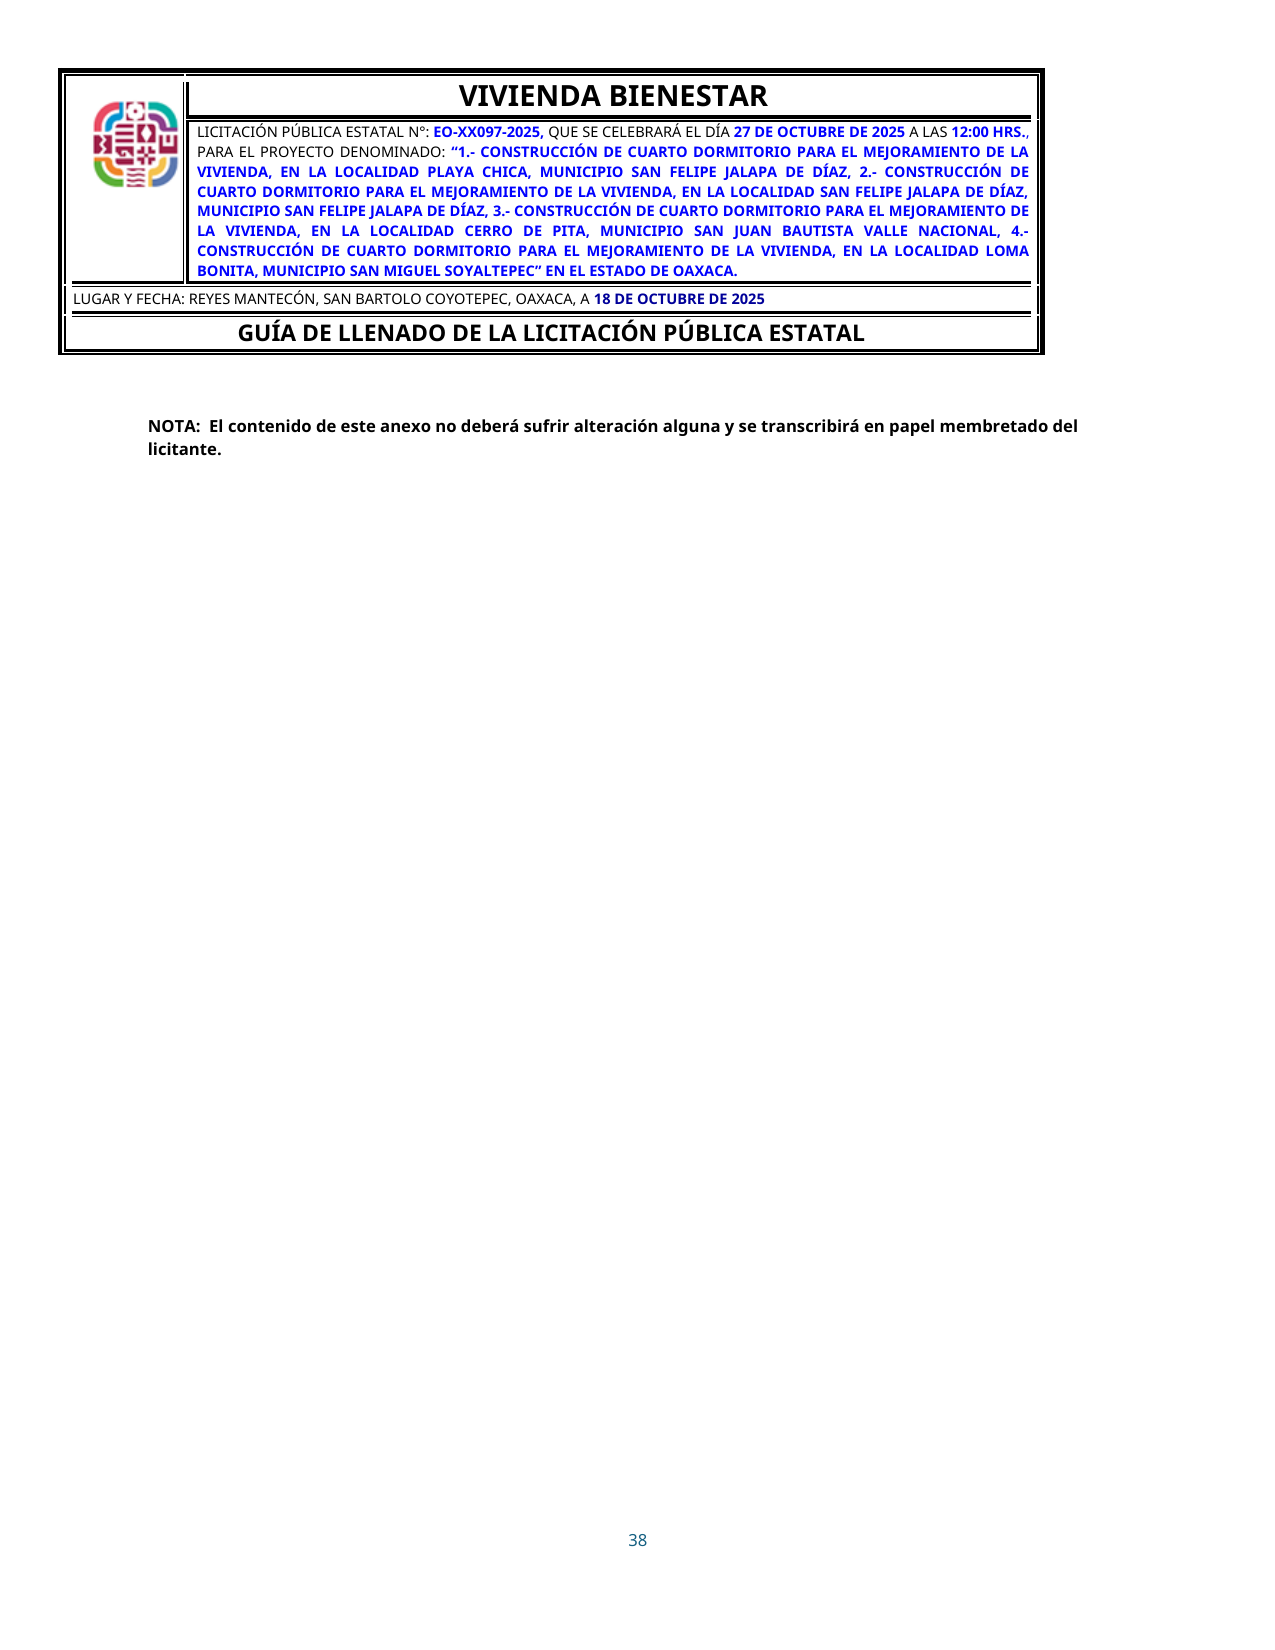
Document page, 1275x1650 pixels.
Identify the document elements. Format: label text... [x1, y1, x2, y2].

text NOTA: El contenido de este anexo no deberá sufrir alteración alguna y se transcribirá en papel membretado del licitante. [148, 414, 1127, 460]
picture [184, 93, 189, 193]
picture [82, 93, 183, 193]
